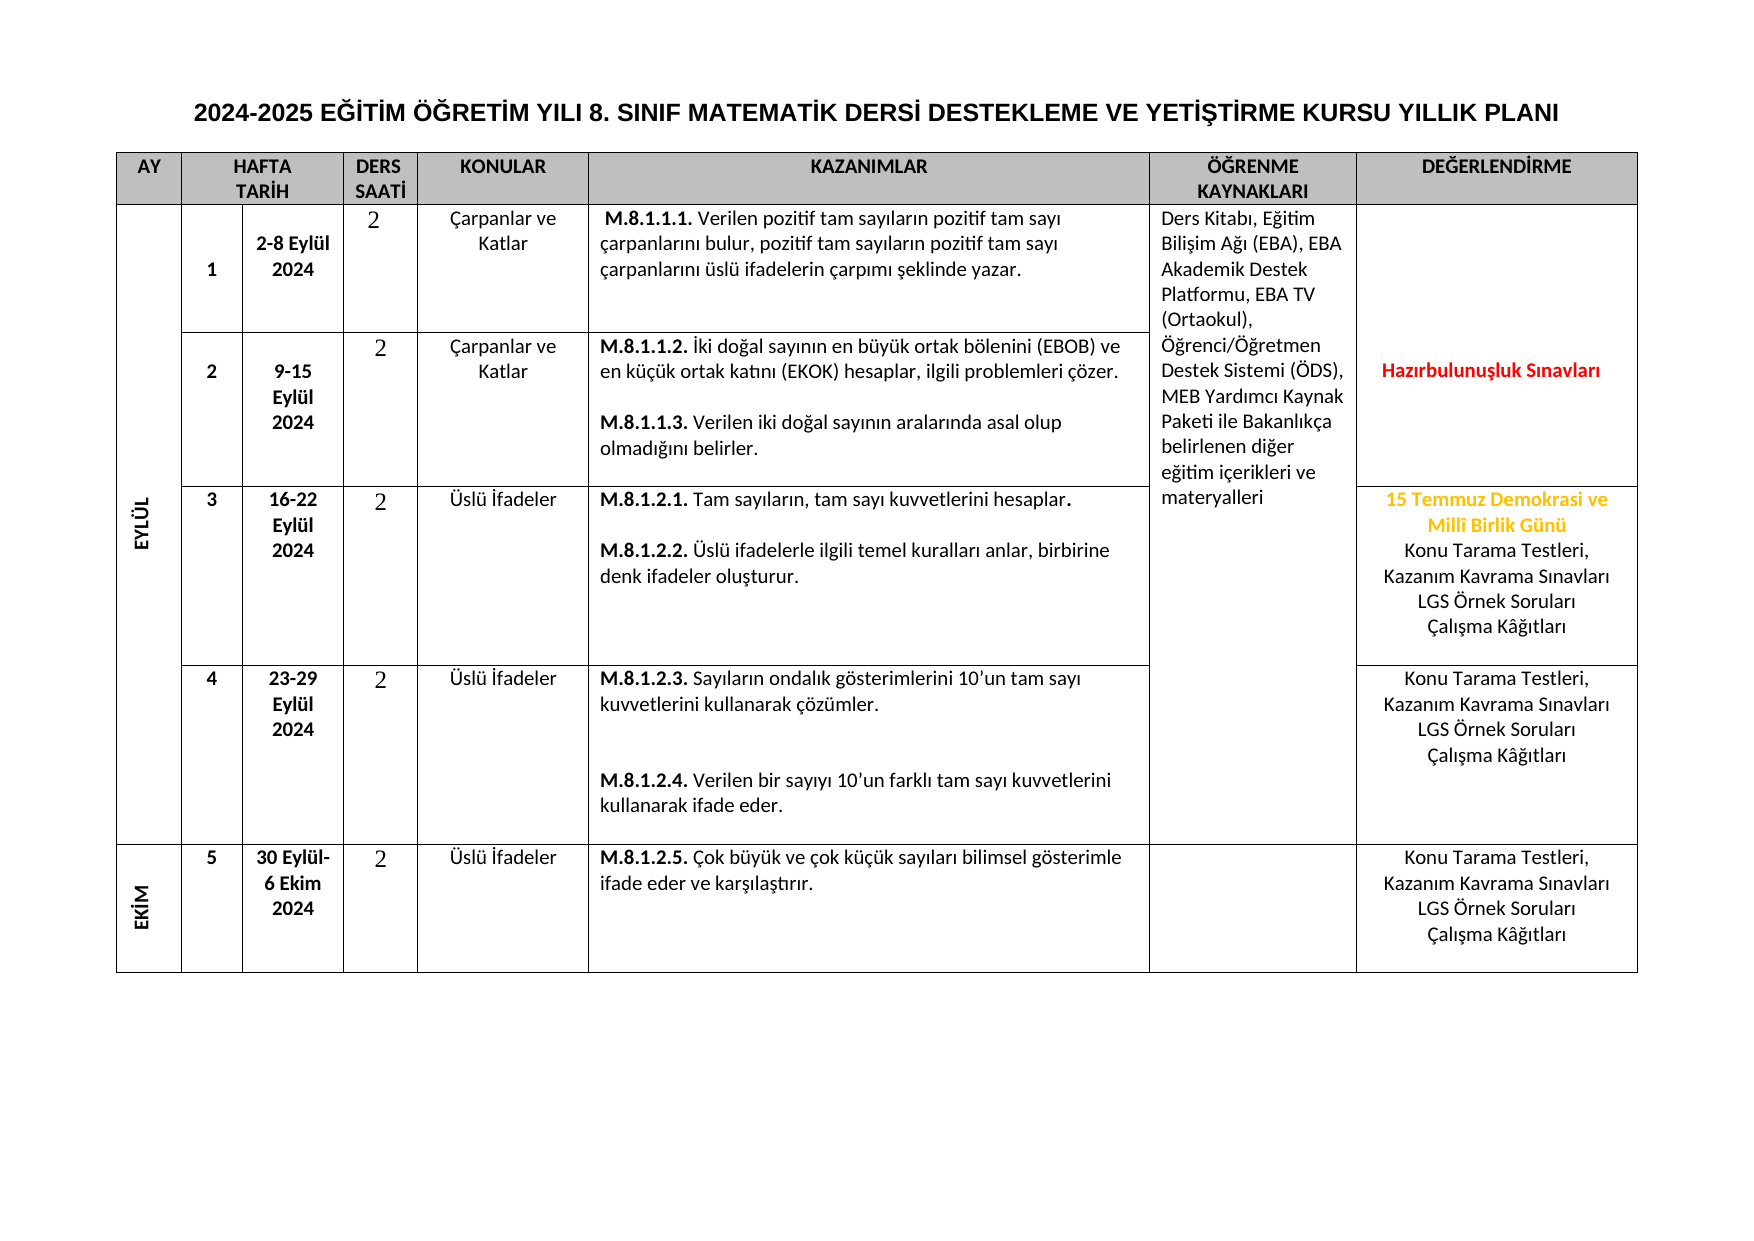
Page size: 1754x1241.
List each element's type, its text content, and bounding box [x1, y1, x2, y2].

table_cell 2-8 Eylül 2024 [243, 205, 343, 332]
table_cell 2 [182, 333, 242, 486]
table_cell 16-22 Eylül 2024 [243, 487, 343, 664]
table_cell Çarpanlar ve Katlar [418, 333, 588, 486]
table_cell 2 [344, 666, 417, 843]
table_cell EKİM [117, 845, 181, 972]
table_cell Hazırbulunuşluk Sınavları [1357, 205, 1637, 486]
table_cell 2 [344, 205, 417, 332]
table_header HAFTA TARİH [182, 153, 343, 204]
table_cell M.8.1.2.1. Tam sayıların, tam sayı kuvvetlerini hesaplar. M.8.1.2.2. Üslü ifadelerle ilgili temel kuralları anlar, birbirine denk ifadeler oluşturur. [589, 487, 1149, 664]
table_cell 23-29 Eylül 2024 [243, 666, 343, 843]
table_cell Çarpanlar ve Katlar [418, 205, 588, 332]
table_cell 30 Eylül- 6 Ekim 2024 [243, 845, 343, 972]
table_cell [1357, 845, 1637, 972]
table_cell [1150, 845, 1356, 972]
table_cell 1 [182, 205, 242, 332]
table_cell 2 [344, 487, 417, 664]
table_cell 4 [182, 666, 242, 843]
table_cell 2 [344, 333, 417, 486]
table_cell 9-15 Eylül 2024 [243, 333, 343, 486]
table_cell Üslü İfadeler [418, 487, 588, 664]
table_cell 3 [182, 487, 242, 664]
table_cell 15 Temmuz Demokrasi ve Millî Birlik Günü Konu Tarama Testleri, Kazanım Kavrama Sınavları LGS Örnek Soruları Çalışma Kâğıtları [1357, 487, 1637, 664]
table_header KAZANIMLAR [589, 153, 1149, 204]
table_header DERS SAATİ [344, 153, 417, 204]
table_cell M.8.1.2.5. Çok büyük ve çok küçük sayıları bilimsel gösterimle ifade eder ve karşılaştırır. [589, 845, 1149, 972]
table_cell Üslü İfadeler [418, 666, 588, 843]
table_cell 5 [182, 845, 242, 972]
table_cell M.8.1.2.3. Sayıların ondalık gösterimlerini 10’un tam sayı kuvvetlerini kullanarak çözümler. M.8.1.2.4. Verilen bir sayıyı 10’un farklı tam sayı kuvvetlerini kullanarak ifade eder. [589, 666, 1149, 843]
table_header KONULAR [418, 153, 588, 204]
table_cell EYLÜL [117, 205, 181, 843]
table_header DEĞERLENDİRME [1357, 153, 1637, 204]
table_cell 2 [344, 845, 417, 972]
table_cell Konu Tarama Testleri, Kazanım Kavrama Sınavları LGS Örnek Soruları Çalışma Kâğıtları [1357, 666, 1637, 843]
table_cell M.8.1.1.1. Verilen pozitif tam sayıların pozitif tam sayı çarpanlarını bulur, pozitif tam sayıların pozitif tam sayı çarpanlarını üslü ifadelerin çarpımı şeklinde yazar. [589, 205, 1149, 332]
table_header AY [117, 153, 181, 204]
table_header ÖĞRENME KAYNAKLARI [1150, 153, 1356, 204]
table_cell Üslü İfadeler [418, 845, 588, 972]
table_cell M.8.1.1.2. İki doğal sayının en büyük ortak bölenini (EBOB) ve en küçük ortak katını (EKOK) hesaplar, ilgili problemleri çözer. M.8.1.1.3. Verilen iki doğal sayının aralarında asal olup olmadığını belirler. [589, 333, 1149, 486]
text 2024-2025 EĞİTİM ÖĞRETİM YILI 8. SINIF MATEMATİK DERSİ DESTEKLEME VE YETİŞTİRME KURSU YILLIK PLANI [148, 98, 1606, 127]
